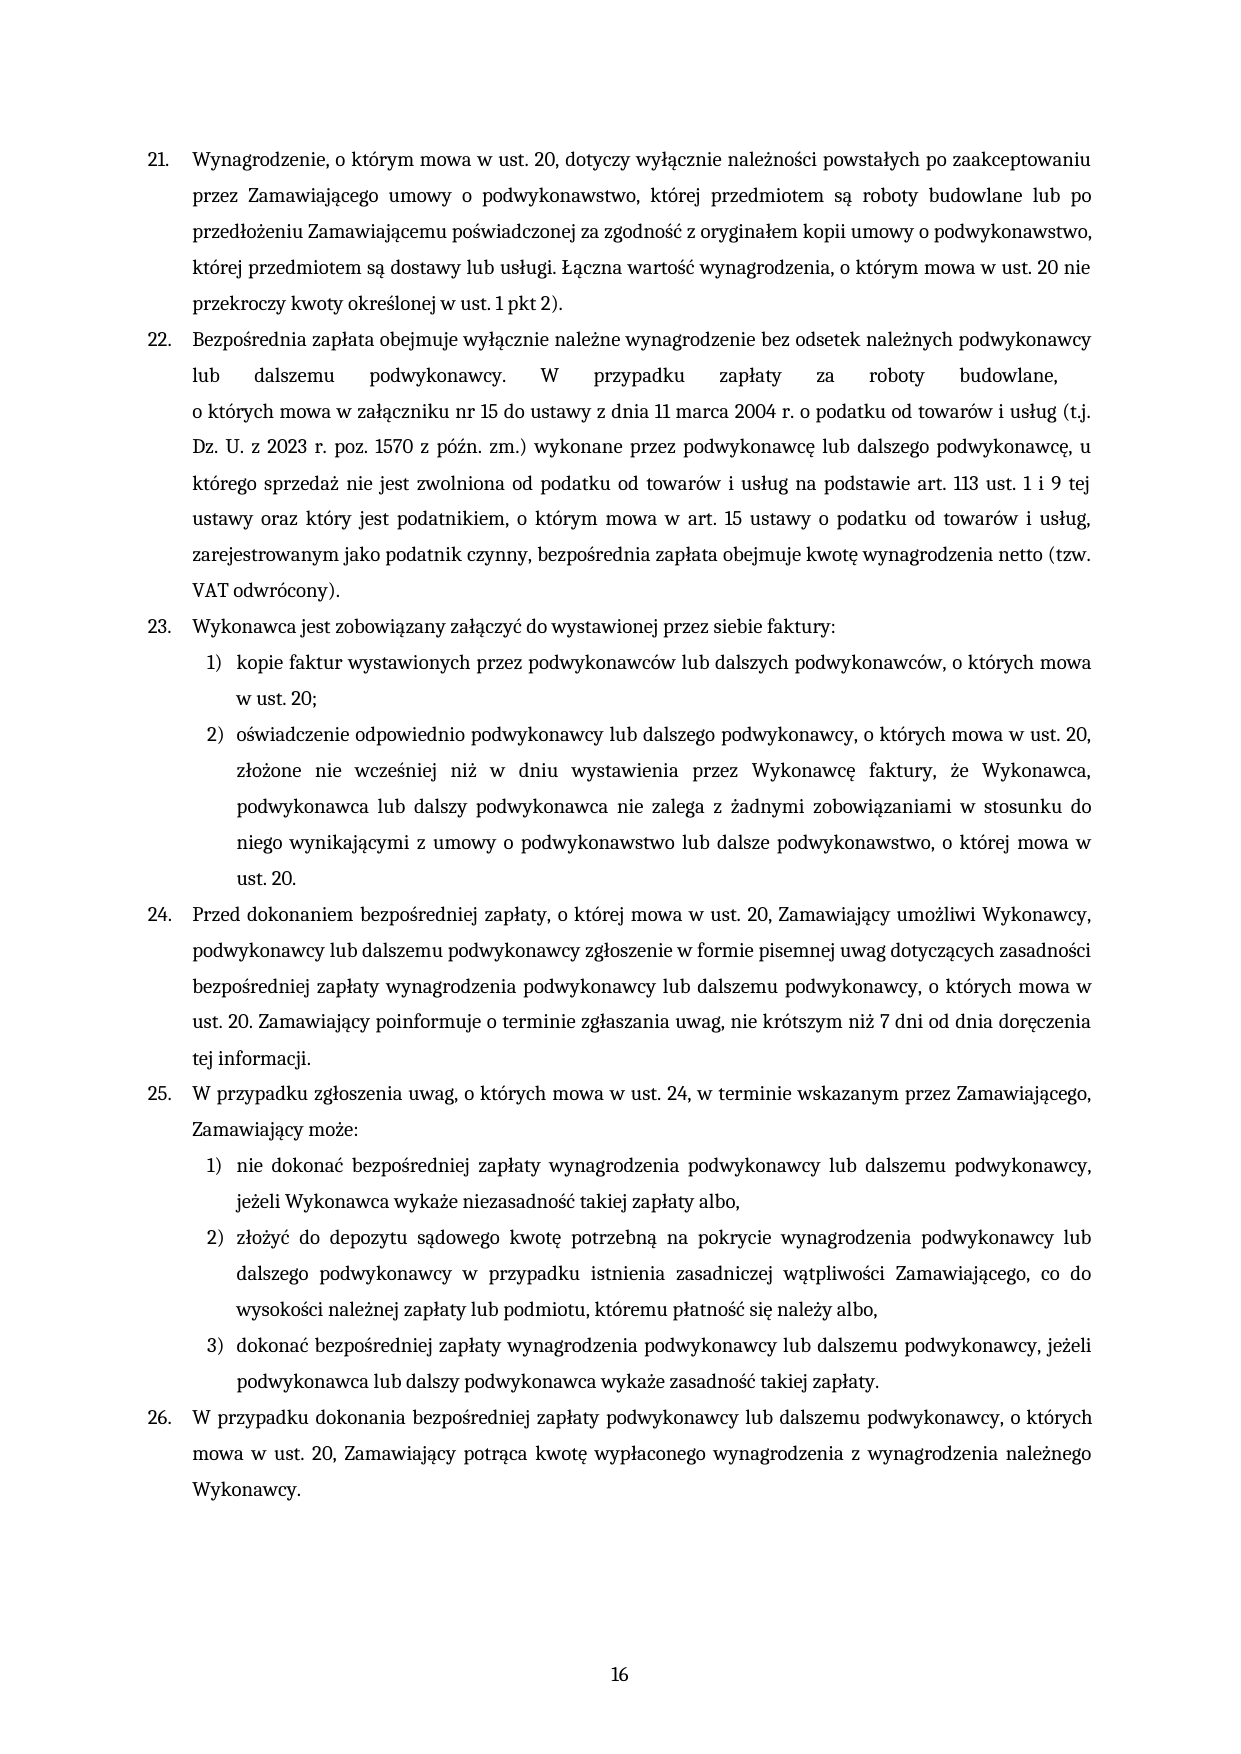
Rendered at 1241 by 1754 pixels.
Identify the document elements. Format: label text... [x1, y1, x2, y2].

list Wynagrodzenie, o którym mowa w ust. 20, dotyczy wyłącznie należności powstałych po zaakceptowaniu przez Zamawiającego umowy o podwykonawstwo, której przedmiotem są roboty budowlane lub po przedłożeniu Zamawiającemu poświadczonej za zgodność z oryginałem kopii umowy o podwykonawstwo, której przedmiotem są dostawy lub usługi. Łączna wartość wynagrodzenia, o którym mowa w ust. 20 nie przekroczy kwoty określonej w ust. 1 pkt 2). [148, 148, 1092, 315]
list Bezpośrednia zapłata obejmuje wyłącznie należne wynagrodzenie bez odsetek należnych podwykonawcy lub dalszemu podwykonawcy. W przypadku zapłaty za roboty budowlane, o których mowa w załączniku nr 15 do ustawy z dnia 11 marca 2004 r. o podatku od towarów i usług (t.j. Dz. U. z 2023 r. poz. 1570 z późn. zm.) wykonane przez podwykonawcę lub dalszego podwykonawcę, u którego sprzedaż nie jest zwolniona od podatku od towarów i usług na podstawie art. 113 ust. 1 i 9 tej ustawy oraz który jest podatnikiem, o którym mowa w art. 15 ustawy o podatku od towarów i usług, zarejestrowanym jako podatnik czynny, bezpośrednia zapłata obejmuje kwotę wynagrodzenia netto (tzw. VAT odwrócony). [148, 327, 1092, 603]
text 1) nie dokonać bezpośredniej zapłaty wynagrodzenia podwykonawcy lub dalszemu podwykonawcy, jeżeli Wykonawca wykaże niezasadność takiej zapłaty albo, [207, 1154, 1092, 1214]
text 2) oświadczenie odpowiednio podwykonawcy lub dalszego podwykonawcy, o których mowa w ust. 20, złożone nie wcześniej niż w dniu wystawienia przez Wykonawcę faktury, że Wykonawca, podwykonawca lub dalszy podwykonawca nie zalega z żadnymi zobowiązaniami w stosunku do niego wynikającymi z umowy o podwykonawstwo lub dalsze podwykonawstwo, o której mowa w ust. 20. [207, 723, 1092, 890]
list Przed dokonaniem bezpośredniej zapłaty, o której mowa w ust. 20, Zamawiający umożliwi Wykonawcy, podwykonawcy lub dalszemu podwykonawcy zgłoszenie w formie pisemnej uwag dotyczących zasadności bezpośredniej zapłaty wynagrodzenia podwykonawcy lub dalszemu podwykonawcy, o których mowa w ust. 20. Zamawiający poinformuje o terminie zgłaszania uwag, nie krótszym niż 7 dni od dnia doręczenia tej informacji. [148, 902, 1092, 1070]
list Wykonawca jest zobowiązany załączyć do wystawionej przez siebie faktury: [148, 615, 1092, 639]
list W przypadku zgłoszenia uwag, o których mowa w ust. 24, w terminie wskazanym przez Zamawiającego, Zamawiający może: [148, 1082, 1092, 1142]
text 1) kopie faktur wystawionych przez podwykonawców lub dalszych podwykonawców, o których mowa w ust. 20; [207, 651, 1092, 711]
text 3) dokonać bezpośredniej zapłaty wynagrodzenia podwykonawcy lub dalszemu podwykonawcy, jeżeli podwykonawca lub dalszy podwykonawca wykaże zasadność takiej zapłaty. [207, 1334, 1092, 1393]
text 2) złożyć do depozytu sądowego kwotę potrzebną na pokrycie wynagrodzenia podwykonawcy lub dalszego podwykonawcy w przypadku istnienia zasadniczej wątpliwości Zamawiającego, co do wysokości należnej zapłaty lub podmiotu, któremu płatność się należy albo, [207, 1226, 1092, 1322]
list W przypadku dokonania bezpośredniej zapłaty podwykonawcy lub dalszemu podwykonawcy, o których mowa w ust. 20, Zamawiający potrąca kwotę wypłaconego wynagrodzenia z wynagrodzenia należnego Wykonawcy. [148, 1406, 1092, 1501]
